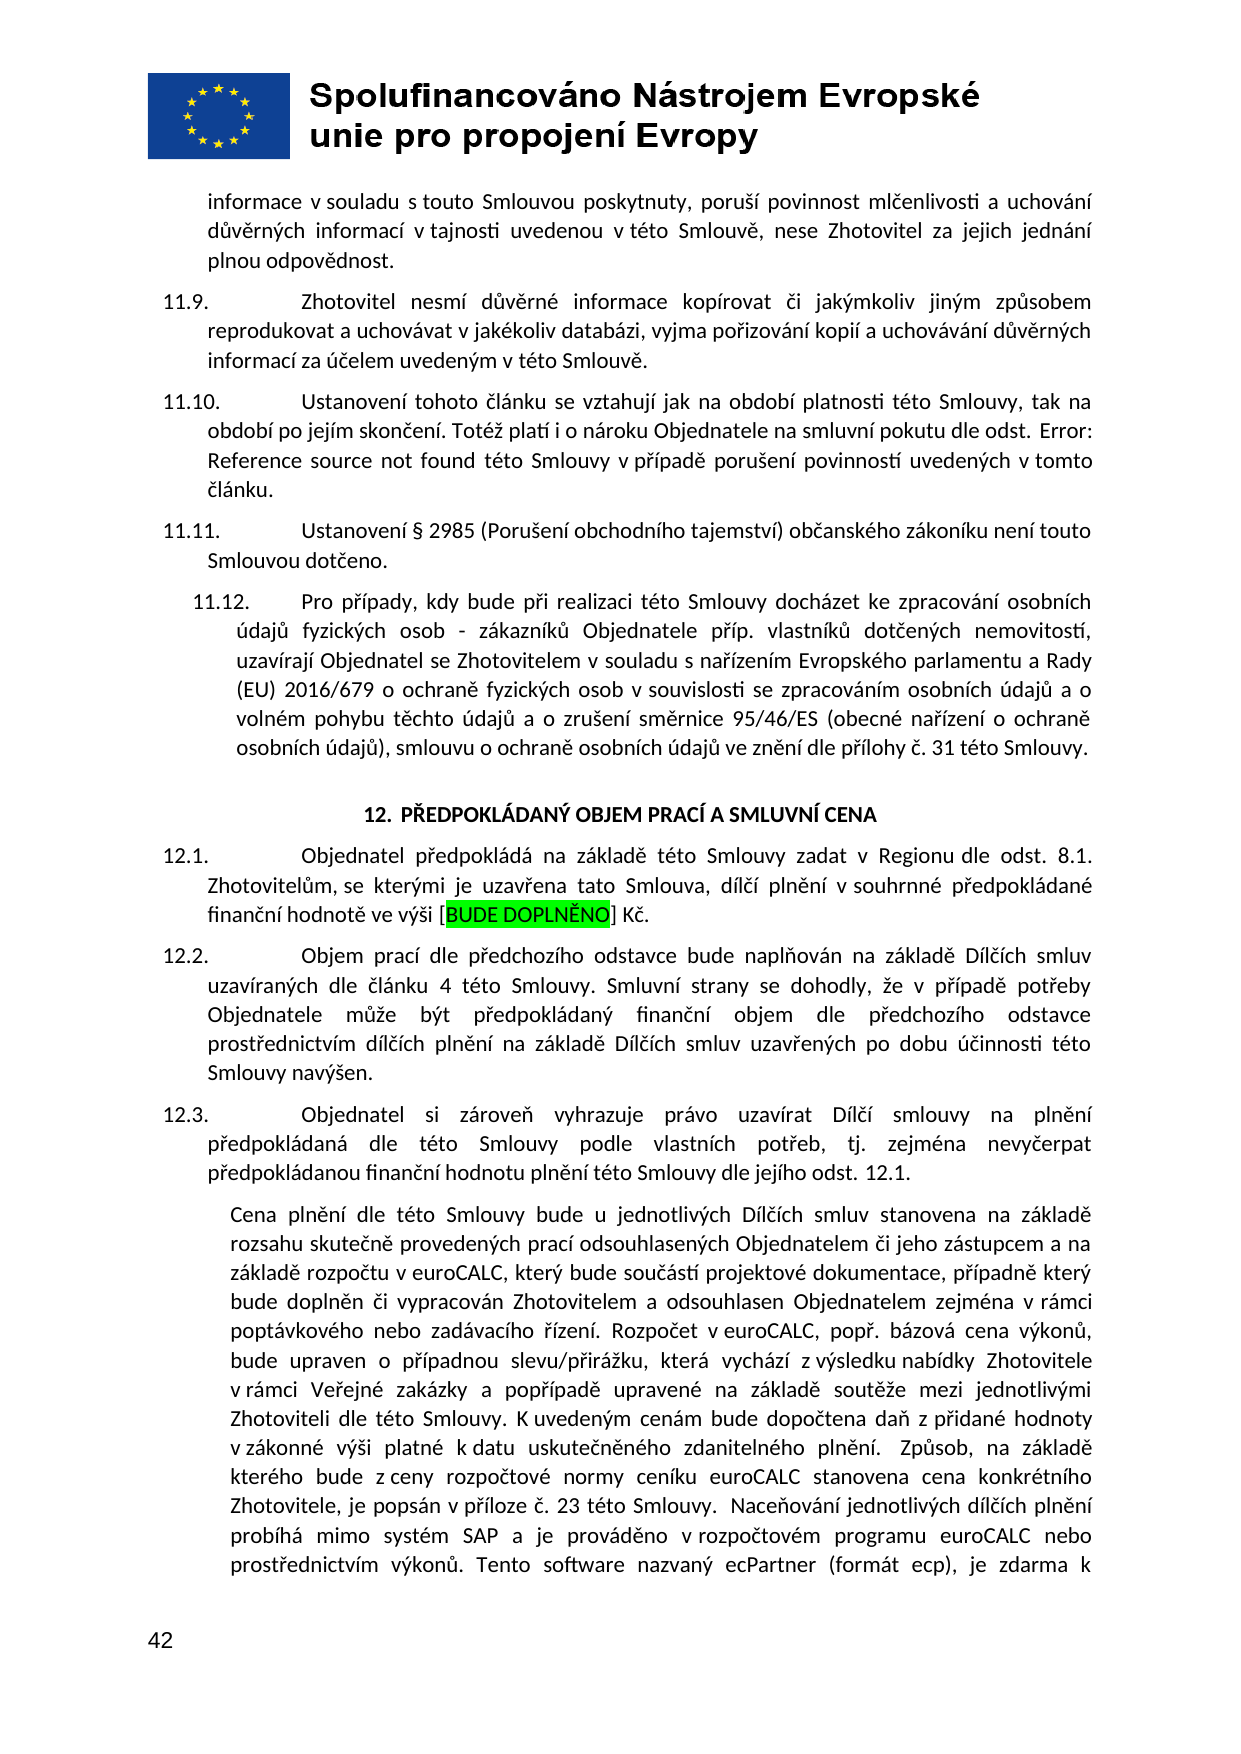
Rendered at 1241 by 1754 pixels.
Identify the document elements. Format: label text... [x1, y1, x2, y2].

list Objednatel předpokládá na základě této Smlouvy zadat v Regionu dle odst. 8.1. Zhotovitelům, se kterými je uzavřena tato Smlouva, dílčí plnění v souhrnné předpokládané finanční hodnotě ve výši [BUDE DOPLNĚNO] Kč. [162, 841, 1093, 928]
list Objem prací dle předchozího odstavce bude naplňován na základě Dílčích smluv uzavíraných dle článku 4 této Smlouvy. Smluvní strany se dohodly, že v případě potřeby Objednatele může být předpokládaný finanční objem dle předchozího odstavce prostřednictvím dílčích plnění na základě Dílčích smluv uzavřených po dobu účinnosti této Smlouvy navýšen. [162, 941, 1093, 1086]
list Pro případy, kdy bude při realizaci této Smlouvy docházet ke zpracování osobních údajů fyzických osob - zákazníků Objednatele příp. vlastníků dotčených nemovitostí, uzavírají Objednatel se Zhotovitelem v souladu s nařízením Evropského parlamentu a Rady (EU) 2016/679 o ochraně fyzických osob v souvislosti se zpracováním osobních údajů a o volném pohybu těchto údajů a o zrušení směrnice 95/46/ES (obecné nařízení o ochraně osobních údajů), smlouvu o ochraně osobních údajů ve znění dle přílohy č. 31 této Smlouvy. [192, 586, 1093, 761]
list PŘEDPOKLÁDANÝ OBJEM PRACÍ A Smluvní cena [148, 799, 1093, 828]
list Ustanovení § 2985 (Porušení obchodního tajemství) občanského zákoníku není touto Smlouvou dotčeno. [162, 516, 1093, 574]
list Zhotovitel nesmí důvěrné informace kopírovat či jakýmkoliv jiným způsobem reprodukovat a uchovávat v jakékoliv databázi, vyjma pořizování kopií a uchovávání důvěrných informací za účelem uvedeným v této Smlouvě. [162, 286, 1093, 374]
list Objednatel si zároveň vyhrazuje právo uzavírat Dílčí smlouvy na plnění předpokládaná dle této Smlouvy podle vlastních potřeb, tj. zejména nevyčerpat předpokládanou finanční hodnotu plnění této Smlouvy dle jejího odst. 12.1. [162, 1099, 1093, 1186]
picture [147, 73, 991, 160]
